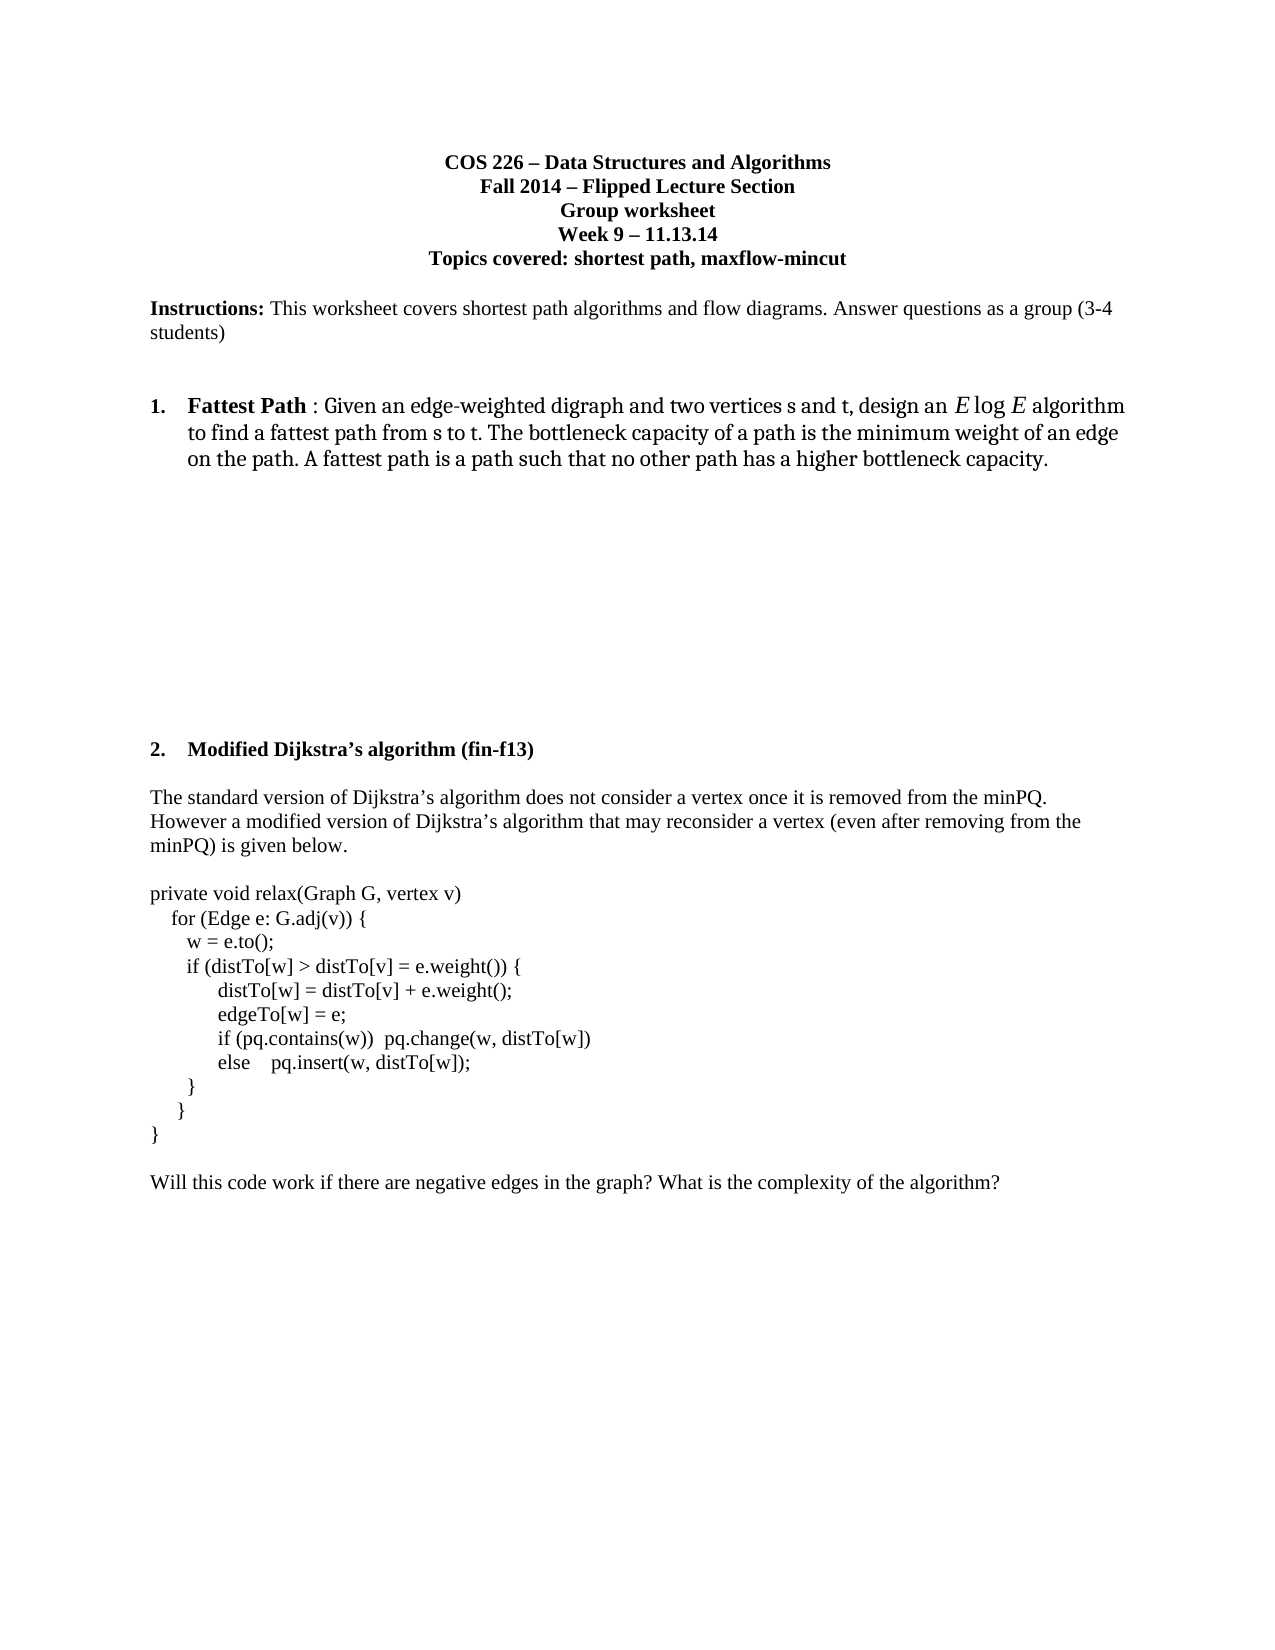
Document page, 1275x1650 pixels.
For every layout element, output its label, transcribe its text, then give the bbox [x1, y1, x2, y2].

list Modified Dijkstra’s algorithm (fin-f13) [150, 737, 1125, 761]
text Week 9 – 11.13.14 [150, 222, 1125, 246]
text COS 226 – Data Structures and Algorithms [150, 150, 1125, 174]
text else pq.insert(w, distTo[w]); [150, 1050, 1125, 1074]
text edgeTo[w] = e; [150, 1002, 1125, 1026]
list Fattest Path : Given an edge-weighted digraph and two vertices s and t, design an algorithm to find a fattest path from s to t. The bottleneck capacity of a path is the minimum weight of an edge on the path. A fattest path is a path such that no other path has a higher bottleneck capacity. [150, 392, 1125, 472]
text if (distTo[w] > distTo[v] = e.weight()) { [150, 953, 1125, 978]
text } [150, 1098, 1125, 1122]
text } [150, 1074, 1125, 1098]
text } [150, 1122, 1125, 1146]
text Will this code work if there are negative edges in the graph? What is the complexity of the algorithm? [150, 1170, 1125, 1194]
text w = e.to(); [150, 929, 1125, 953]
text Group worksheet [150, 198, 1125, 222]
text private void relax(Graph G, vertex v) [150, 881, 1125, 905]
text Topics covered: shortest path, maxflow-mincut [150, 246, 1125, 270]
text for (Edge e: G.adj(v)) { [150, 905, 1125, 929]
text Fall 2014 – Flipped Lecture Section [150, 174, 1125, 198]
text distTo[w] = distTo[v] + e.weight(); [150, 978, 1125, 1002]
text Instructions: This worksheet covers shortest path algorithms and flow diagrams. Answer questions as a group (3-4 students) [150, 296, 1125, 344]
text The standard version of Dijkstra’s algorithm does not consider a vertex once it is removed from the minPQ. However a modified version of Dijkstra’s algorithm that may reconsider a vertex (even after removing from the minPQ) is given below. [150, 785, 1125, 857]
text if (pq.contains(w)) pq.change(w, distTo[w]) [150, 1026, 1125, 1050]
